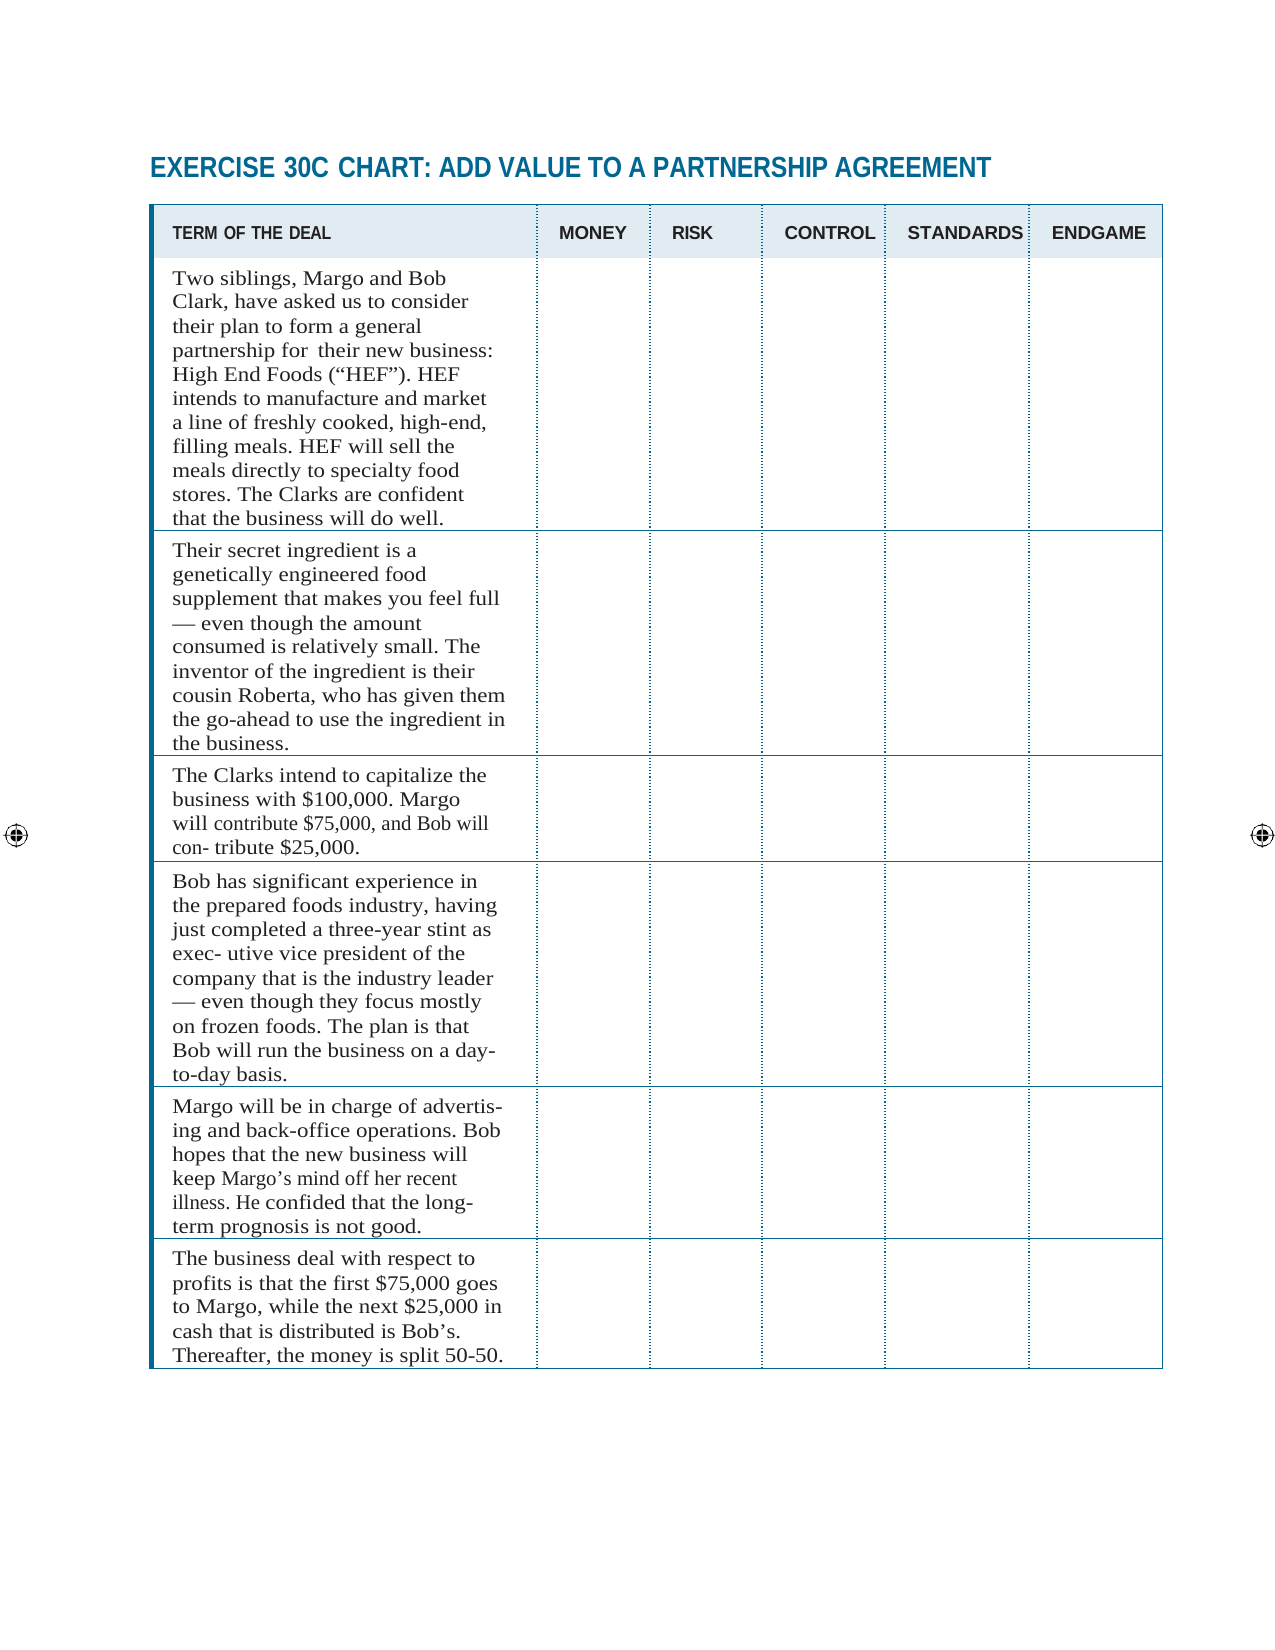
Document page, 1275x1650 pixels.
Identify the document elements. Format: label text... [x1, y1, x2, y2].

picture [3, 823, 29, 848]
text EXERCISE 30C CHART: ADD VALUE TO A PARTNERSHIP AGREEMENT [150, 150, 1125, 183]
picture [1250, 823, 1275, 848]
